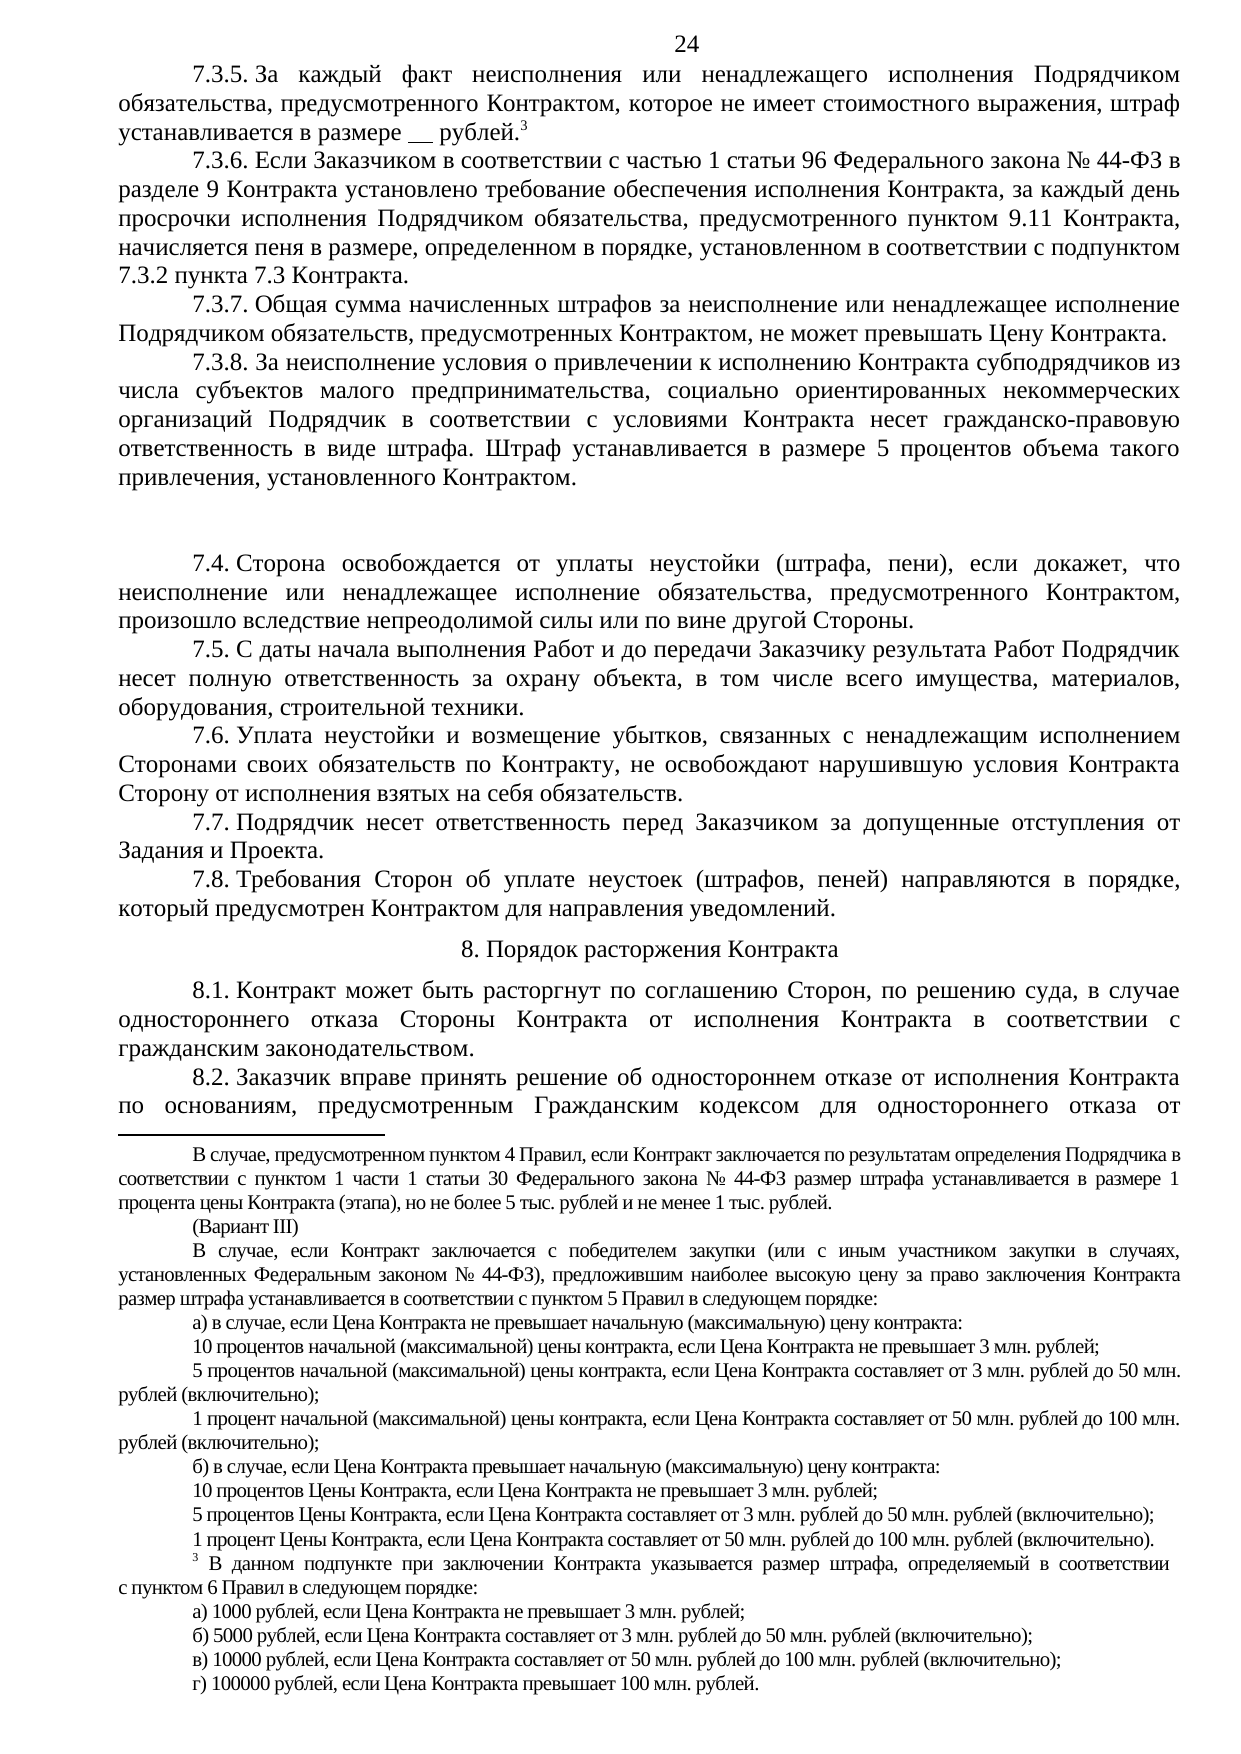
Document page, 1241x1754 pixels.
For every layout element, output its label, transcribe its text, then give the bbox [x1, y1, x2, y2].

text Заказчик вправе принять решение об одностороннем отказе от исполнения Контракта по основаниям, предусмотренным Гражданским кодексом для одностороннего отказа от исполнения отдельных видов обязательств, а в случаях, предусмотренных законодательством Российской Федерации о контрактной системе в сфере закупок, - обязан принять решение об одностороннем отказе от исполнения Контракта. [118, 1062, 1181, 1119]
text Контракт может быть расторгнут по соглашению Сторон, по решению суда, в случае одностороннего отказа Стороны Контракта от исполнения Контракта в соответствии с гражданским законодательством. [118, 975, 1181, 1062]
text Подрядчик несет ответственность перед Заказчиком за допущенные отступления от Задания и Проекта. [118, 807, 1181, 864]
text С даты начала выполнения Работ и до передачи Заказчику результата Работ Подрядчик несет полную ответственность за охрану объекта, в том числе всего имущества, материалов, оборудования, строительной техники. [118, 634, 1181, 720]
text Сторона освобождается от уплаты неустойки (штрафа, пени), если докажет, что неисполнение или ненадлежащее исполнение обязательства, предусмотренного Контрактом, произошло вследствие непреодолимой силы или по вине другой Стороны. [118, 548, 1181, 634]
list 7.3.8. За неисполнение условия о привлечении к исполнению Контракта субподрядчиков из числа субъектов малого предпринимательства, социально ориентированных некоммерческих организаций Подрядчик в соответствии с условиями Контракта несет гражданско-правовую ответственность в виде штрафа. Штраф устанавливается в размере 5 процентов объема такого привлечения, установленного Контрактом. [118, 347, 1181, 490]
text Уплата неустойки и возмещение убытков, связанных с ненадлежащим исполнением Сторонами своих обязательств по Контракту, не освобождают нарушившую условия Контракта Сторону от исполнения взятых на себя обязательств. [118, 720, 1181, 807]
text Общая сумма начисленных штрафов за неисполнение или ненадлежащее исполнение Подрядчиком обязательств, предусмотренных Контрактом, не может превышать Цену Контракта. [118, 289, 1181, 347]
text Если Заказчиком в соответствии с частью 1 статьи 96 Федерального закона № 44-ФЗ в разделе 9 Контракта установлено требование обеспечения исполнения Контракта, за каждый день просрочки исполнения Подрядчиком обязательства, предусмотренного пунктом 9.11 Контракта, начисляется пеня в размере, определенном в порядке, установленном в соответствии с подпунктом 7.3.2 пункта 7.3 Контракта. [118, 145, 1181, 289]
text За каждый факт неисполнения или ненадлежащего исполнения Подрядчиком обязательства, предусмотренного Контрактом, которое не имеет стоимостного выражения, штраф устанавливается в размере рублей. [118, 59, 1181, 145]
text Порядок расторжения Контракта [118, 934, 1181, 963]
text Требования Сторон об уплате неустоек (штрафов, пеней) направляются в порядке, который предусмотрен Контрактом для направления уведомлений. [118, 864, 1181, 922]
